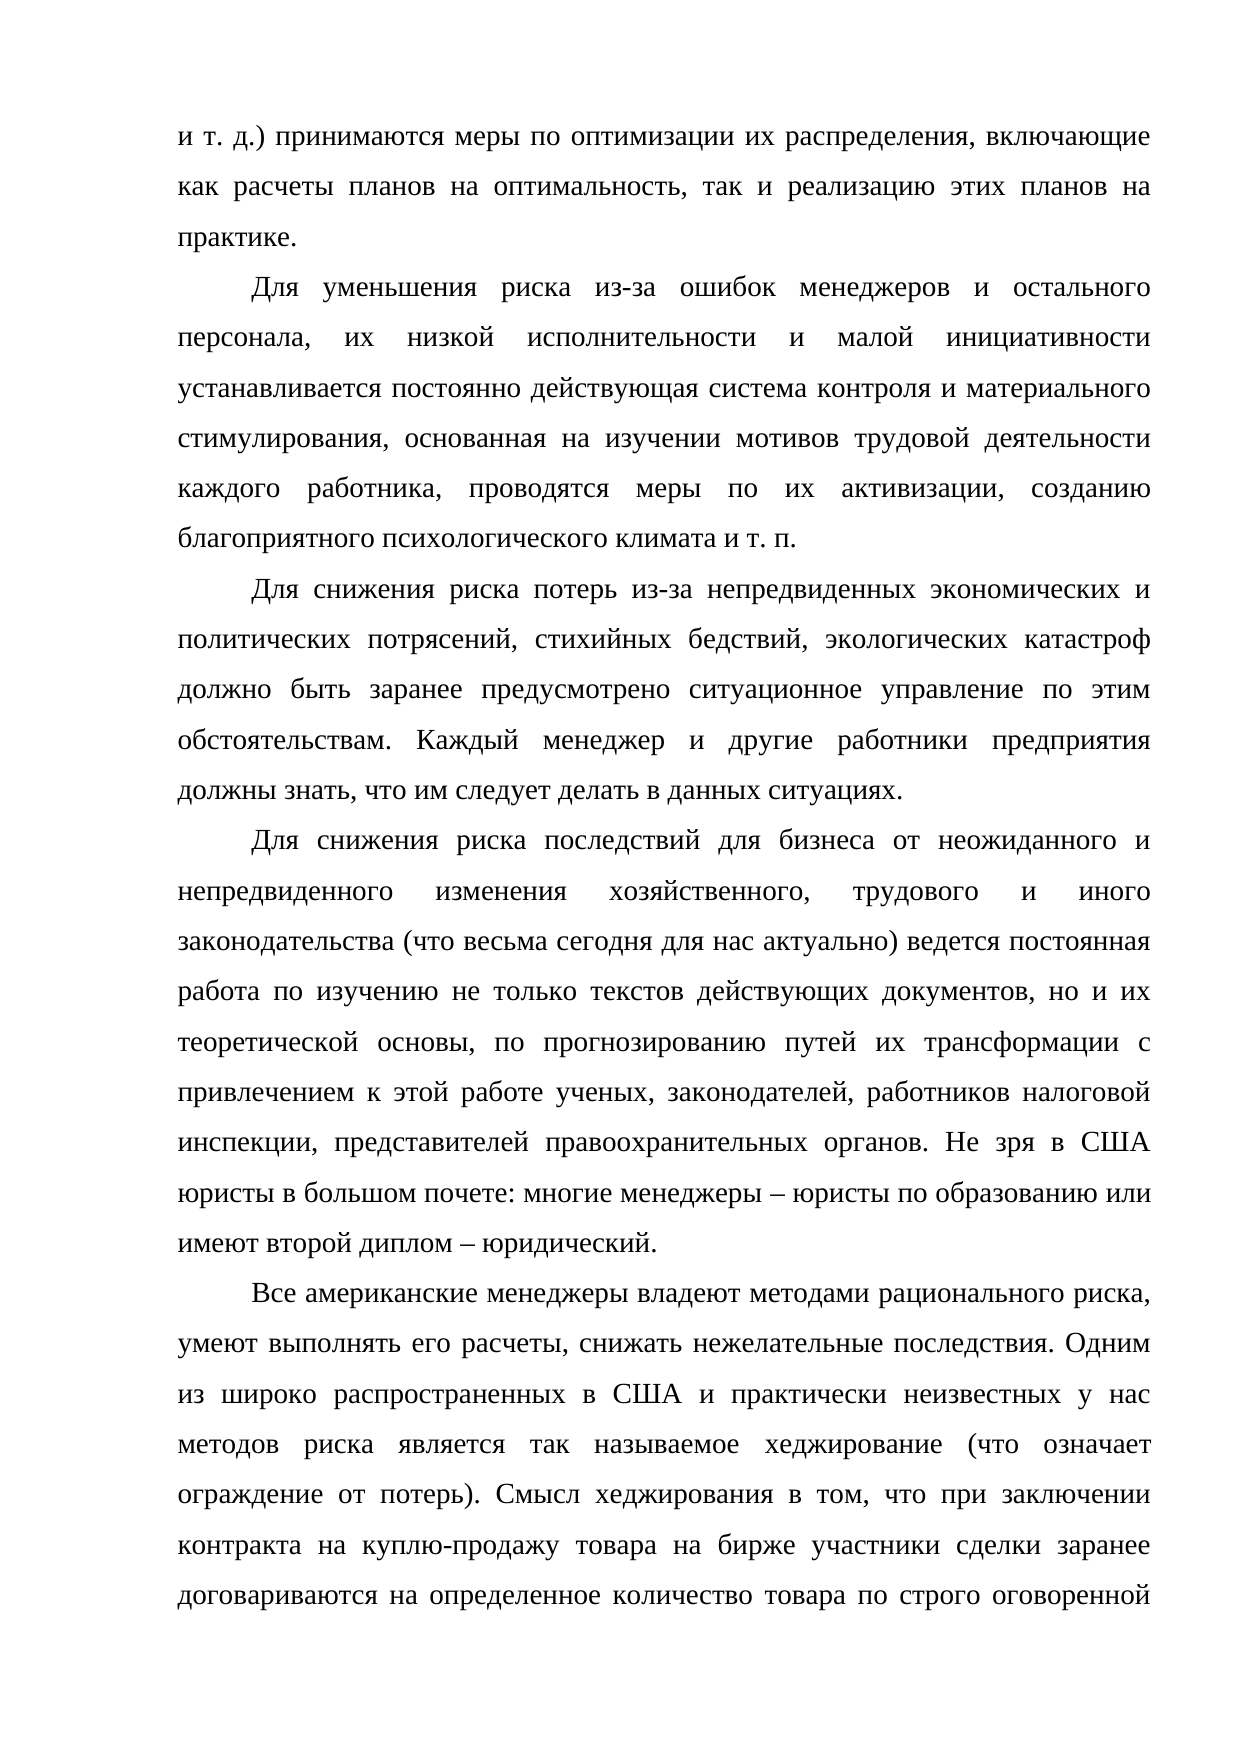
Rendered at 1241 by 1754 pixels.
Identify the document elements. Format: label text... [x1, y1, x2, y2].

text Для снижения риска потерь из-за непредвиденных экономических и политических потрясений, стихийных бедствий, экологических катастроф должно быть заранее предусмотрено ситуационное управление по этим обстоятельствам. Каждый менеджер и другие работники предприятия должны знать, что им следует делать в данных ситуациях. [177, 571, 1152, 806]
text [177, 1275, 1152, 1611]
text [177, 118, 1152, 252]
text Для уменьшения риска из-за ошибок менеджеров и остального персонала, их низкой исполнительности и малой инициативности устанавливается постоянно действующая система контроля и материального стимулирования, основанная на изучении мотивов трудовой деятельности каждого работника, проводятся меры по их активизации, созданию благоприятного психологического климата и т. п. [177, 269, 1152, 554]
text Для снижения риска последствий для бизнеса от неожиданного и непредвиденного изменения хозяйственного, трудового и иного законодательства (что весьма сегодня для нас актуально) ведется постоянная работа по изучению не только текстов действующих документов, но и их теоретической основы, по прогнозированию путей их трансформации с привлечением к этой работе ученых, законодателей, работников налоговой инспекции, представителей правоохранительных органов. Не зря в США юристы в большом почете: многие менеджеры – юристы по образованию или имеют второй диплом – юридический. [177, 822, 1152, 1258]
